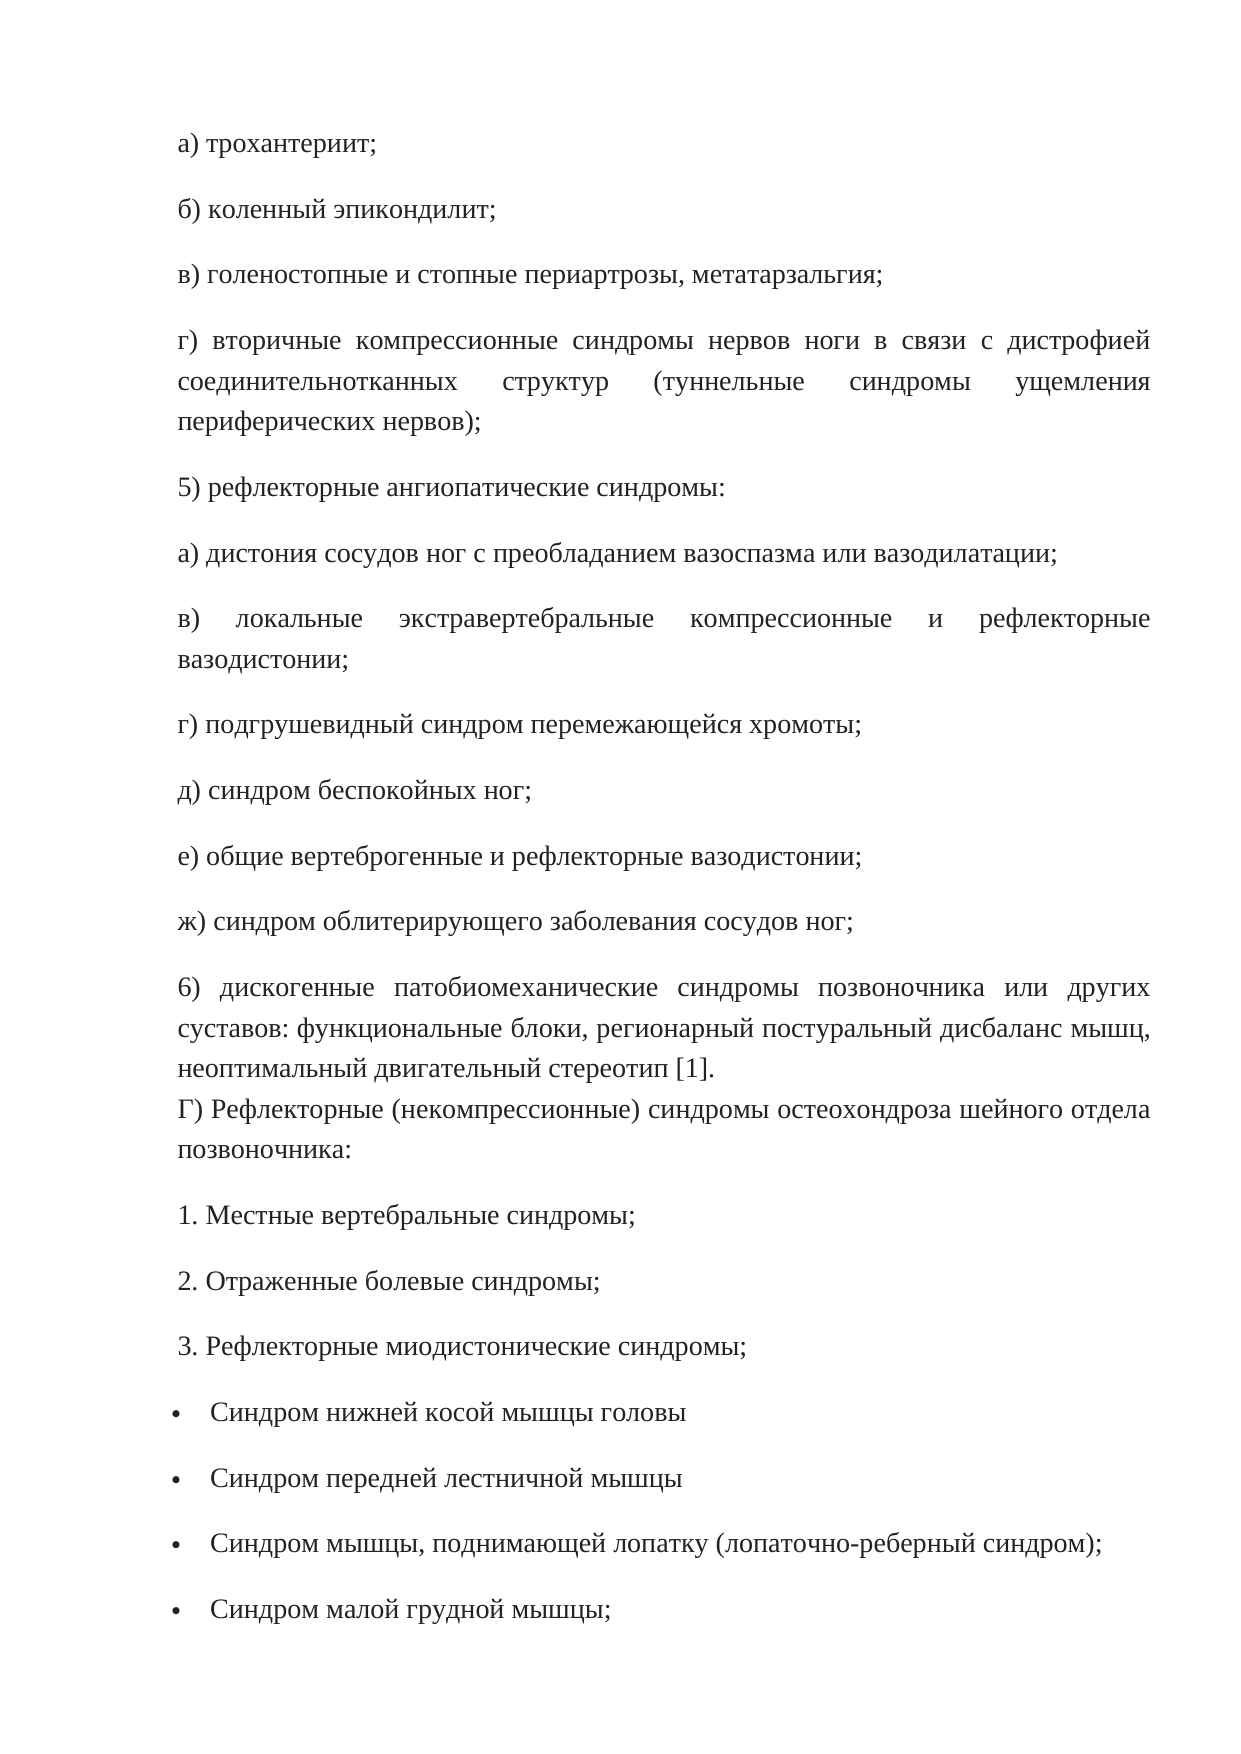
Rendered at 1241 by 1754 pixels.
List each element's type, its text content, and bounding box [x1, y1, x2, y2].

text б) коленный эпикондилит; [177, 184, 1152, 224]
text 1. Местные вертебральные синдромы; [177, 1190, 1152, 1231]
text 5) рефлекторные ангиопатические синдромы: [177, 462, 1152, 502]
text г) подгрушевидный синдром перемежающейся хромоты; [177, 699, 1152, 740]
text 2. Отраженные болевые синдромы; [177, 1256, 1152, 1296]
text 3. Рефлекторные миодистонические синдромы; [177, 1321, 1152, 1362]
list Синдром нижней косой мышцы головы [172, 1387, 1152, 1427]
text 6) дискогенные патобиомеханические синдромы позвоночника или других суставов: функциональные блоки, регионарный постуральный дисбаланс мышц, неоптимальный двигательный стереотип [1]. [177, 962, 1152, 1084]
text д) синдром беспокойных ног; [177, 765, 1152, 806]
text е) общие вертеброгенные и рефлекторные вазодистонии; [177, 831, 1152, 871]
text г) вторичные компрессионные синдромы нервов ноги в связи с дистрофией соединительнотканных структур (туннельные синдромы ущемления периферических нервов); [177, 315, 1152, 437]
text ж) синдром облитерирующего заболевания сосудов ног; [177, 896, 1152, 937]
text а) трохантериит; [177, 118, 1152, 159]
text Г) Рефлекторные (некомпрессионные) синдромы остеохондроза шейного отдела позвоночника: [177, 1084, 1152, 1165]
list Синдром мышцы, поднимающей лопатку (лопаточно-реберный синдром); [172, 1518, 1152, 1559]
text в) локальные экстравертебральные компрессионные и рефлекторные вазодистонии; [177, 593, 1152, 674]
list Синдром передней лестничной мышцы [172, 1452, 1152, 1493]
list Синдром малой грудной мышцы; [172, 1584, 1152, 1624]
text в) голеностопные и стопные периартрозы, метатарзальгия; [177, 249, 1152, 290]
text а) дистония сосудов ног с преобладанием вазоспазма или вазодилатации; [177, 527, 1152, 568]
